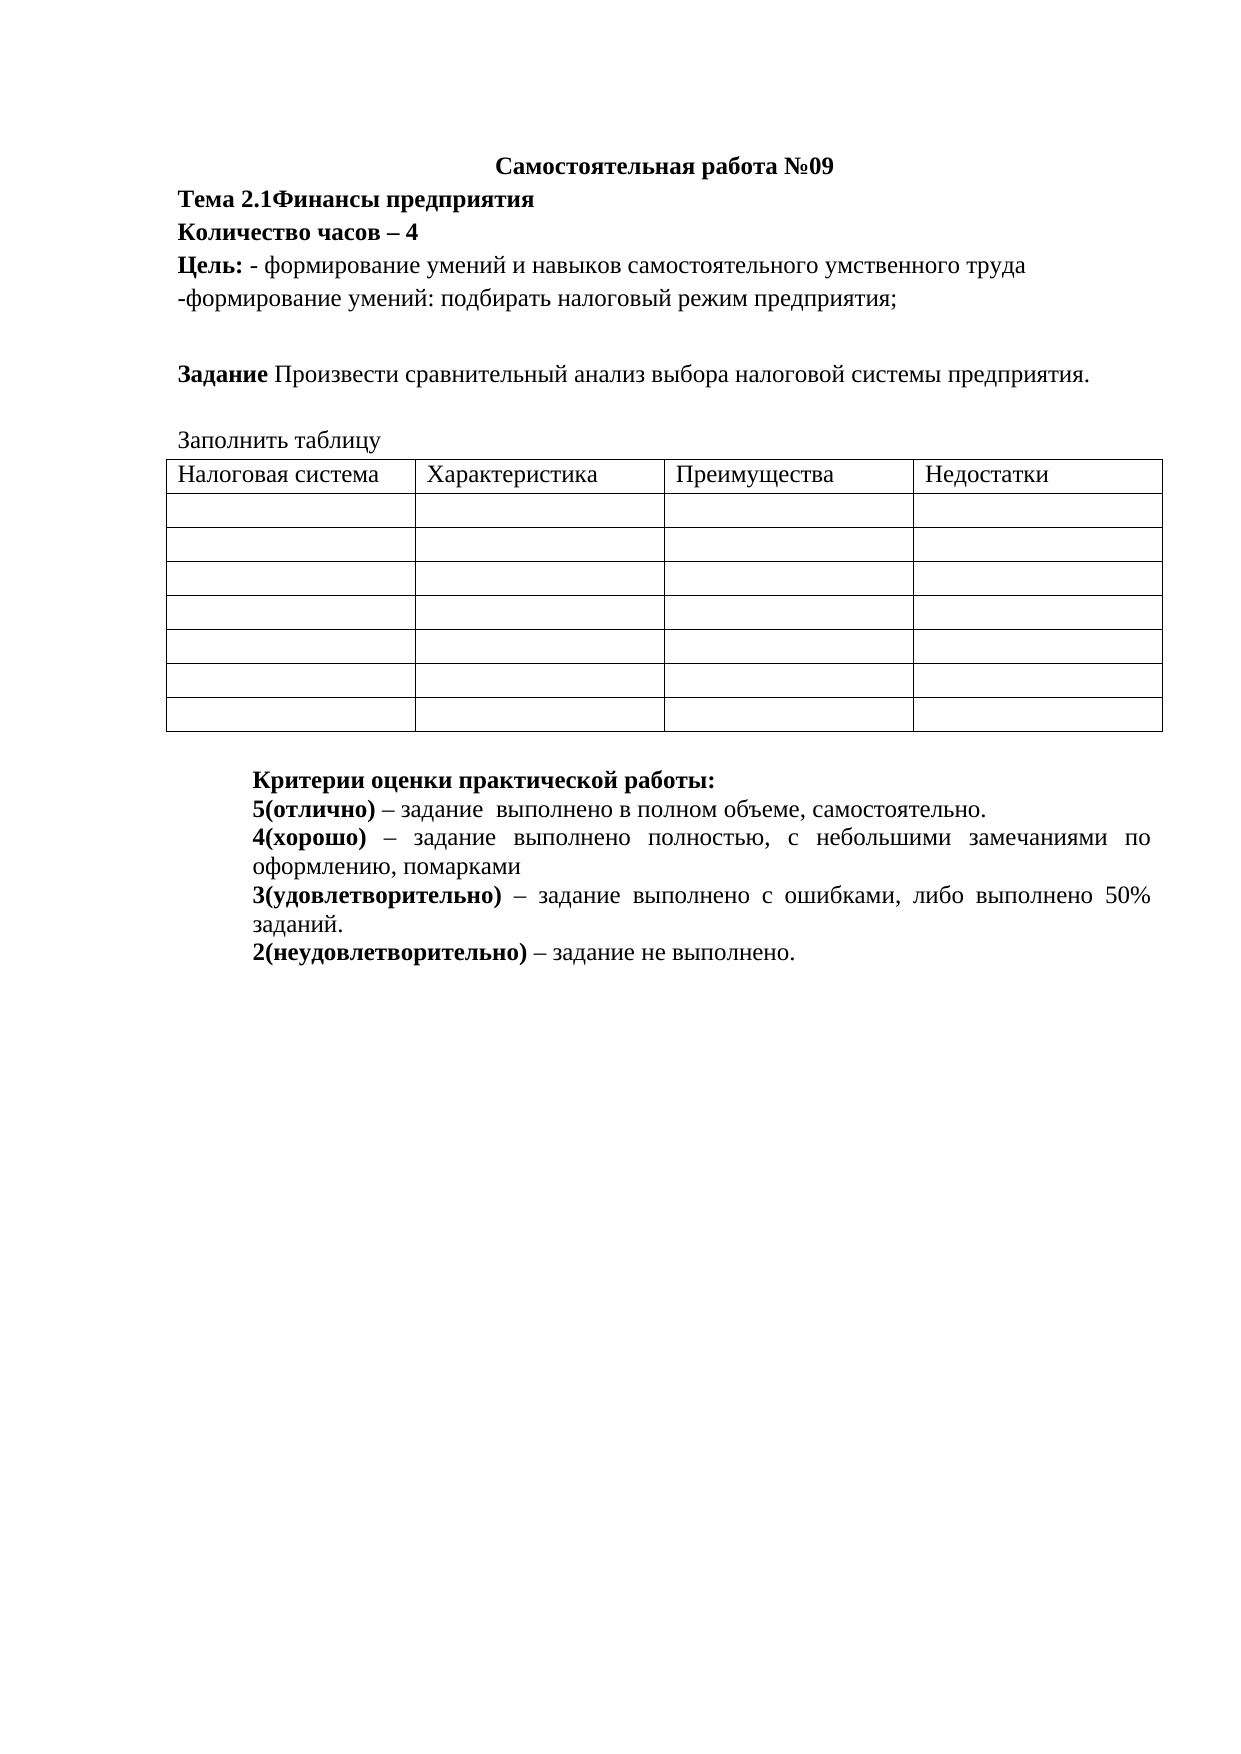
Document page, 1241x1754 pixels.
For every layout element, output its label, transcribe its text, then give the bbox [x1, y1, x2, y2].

table_cell [665, 596, 913, 629]
table_cell [416, 664, 664, 697]
text Заполнить таблицу [177, 425, 1152, 454]
table_header Недостатки [914, 460, 1162, 492]
list 2(неудовлетворительно) – задание не выполнено. [252, 937, 1152, 966]
table_cell [914, 596, 1162, 629]
table_cell [416, 630, 664, 663]
table_cell [167, 630, 415, 663]
table_cell [914, 664, 1162, 697]
list 5(отлично) – задание выполнено в полном объеме, самостоятельно. [252, 794, 1152, 822]
table_cell [167, 494, 415, 527]
text -формирование умений: подбирать налоговый режим предприятия; [177, 283, 1152, 312]
table_cell [665, 630, 913, 663]
table_cell [167, 664, 415, 697]
table_cell [665, 528, 913, 561]
list Критерии оценки практической работы: [252, 765, 1152, 794]
table_cell [665, 664, 913, 697]
table_cell [665, 698, 913, 731]
text Цель: - формирование умений и навыков самостоятельного умственного труда [177, 250, 1152, 279]
table_cell [416, 494, 664, 527]
table_cell [914, 698, 1162, 731]
table_header Налоговая система [167, 460, 415, 492]
table_cell [167, 562, 415, 595]
table_cell [167, 596, 415, 629]
text Количество часов – 4 [177, 217, 1152, 246]
table_cell [416, 562, 664, 595]
table_cell [416, 596, 664, 629]
list 4(хорошо) – задание выполнено полностью, с небольшими замечаниями по оформлению, помарками [252, 822, 1152, 880]
table_cell [167, 528, 415, 561]
table_cell [416, 528, 664, 561]
table_cell [416, 698, 664, 731]
table_cell [914, 528, 1162, 561]
table_cell [914, 630, 1162, 663]
text Тема 2.1Финансы предприятия [177, 184, 1152, 213]
table_cell [167, 698, 415, 731]
table_cell [914, 562, 1162, 595]
table_cell [665, 494, 913, 527]
table_cell [665, 562, 913, 595]
table_header Преимущества [665, 460, 913, 492]
list 3(удовлетворительно) – задание выполнено с ошибками, либо выполнено 50% заданий. [252, 880, 1152, 937]
text Задание Произвести сравнительный анализ выбора налоговой системы предприятия. [177, 359, 1152, 388]
text Самостоятельная работа №09 [177, 151, 1152, 180]
table_cell [914, 494, 1162, 527]
table_header Характеристика [416, 460, 664, 492]
